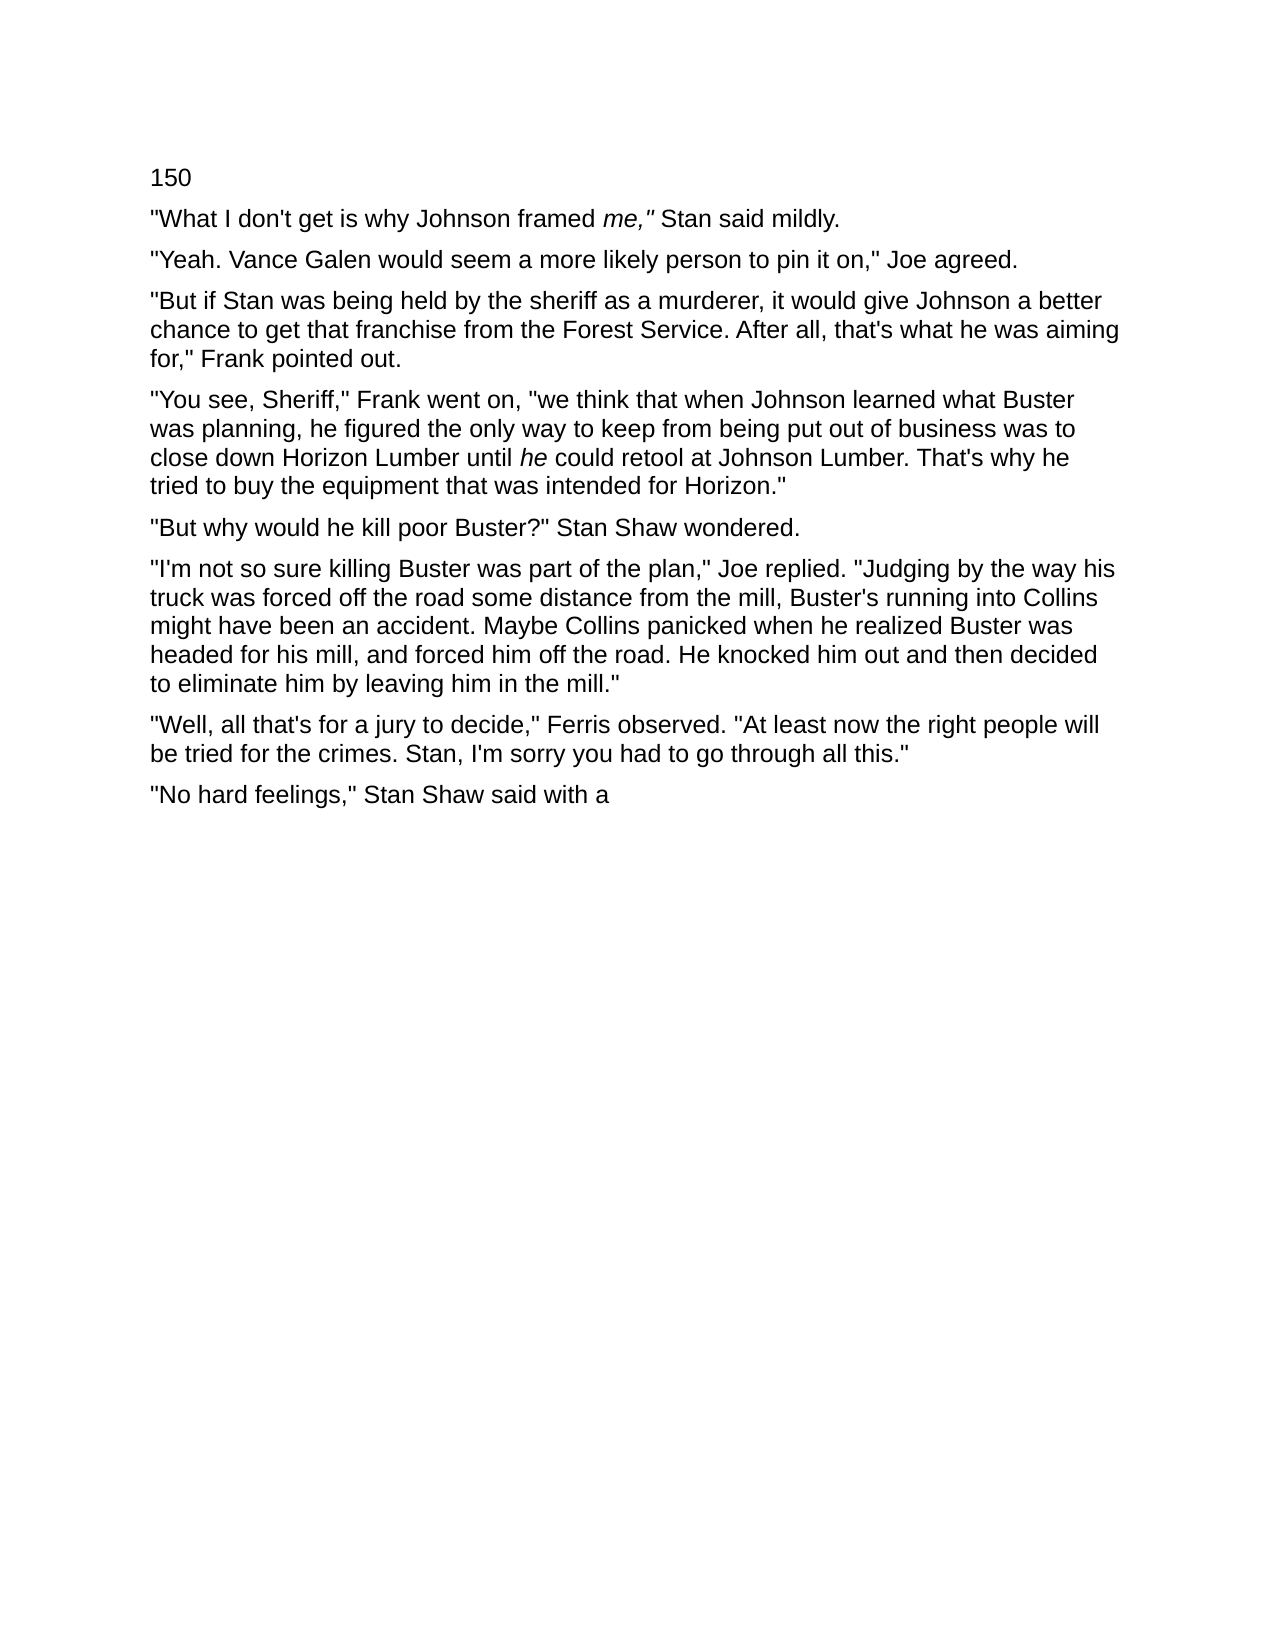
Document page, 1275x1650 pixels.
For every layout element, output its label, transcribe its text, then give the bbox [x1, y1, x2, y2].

text "But why would he kill poor Buster?" Stan Shaw wondered. [150, 512, 1125, 541]
text 150 [150, 162, 1125, 191]
text "Yeah. Vance Galen would seem a more likely person to pin it on," Joe agreed. [150, 245, 1125, 274]
text "What I don't get is why Johnson framed me," Stan said mildly. [150, 204, 1125, 232]
text "You see, Sheriff," Frank went on, "we think that when Johnson learned what Buster was planning, he figured the only way to keep from being put out of business was to close down Horizon Lumber until he could retool at Johnson Lumber. That's why he tried to buy the equipment that was intended for Horizon." [150, 385, 1125, 500]
text "No hard feelings," Stan Shaw said with a [150, 780, 1125, 809]
text "I'm not so sure killing Buster was part of the plan," Joe replied. "Judging by the way his truck was forced off the road some distance from the mill, Buster's running into Collins might have been an accident. Maybe Collins panicked when he realized Buster was headed for his mill, and forced him off the road. He knocked him out and then decided to eliminate him by leaving him in the mill." [150, 554, 1125, 697]
text "Well, all that's for a jury to decide," Ferris observed. "At least now the right people will be tried for the crimes. Stan, I'm sorry you had to go through all this." [150, 710, 1125, 767]
text "But if Stan was being held by the sheriff as a murderer, it would give Johnson a better chance to get that franchise from the Forest Service. After all, that's what he was aiming for," Frank pointed out. [150, 286, 1125, 372]
